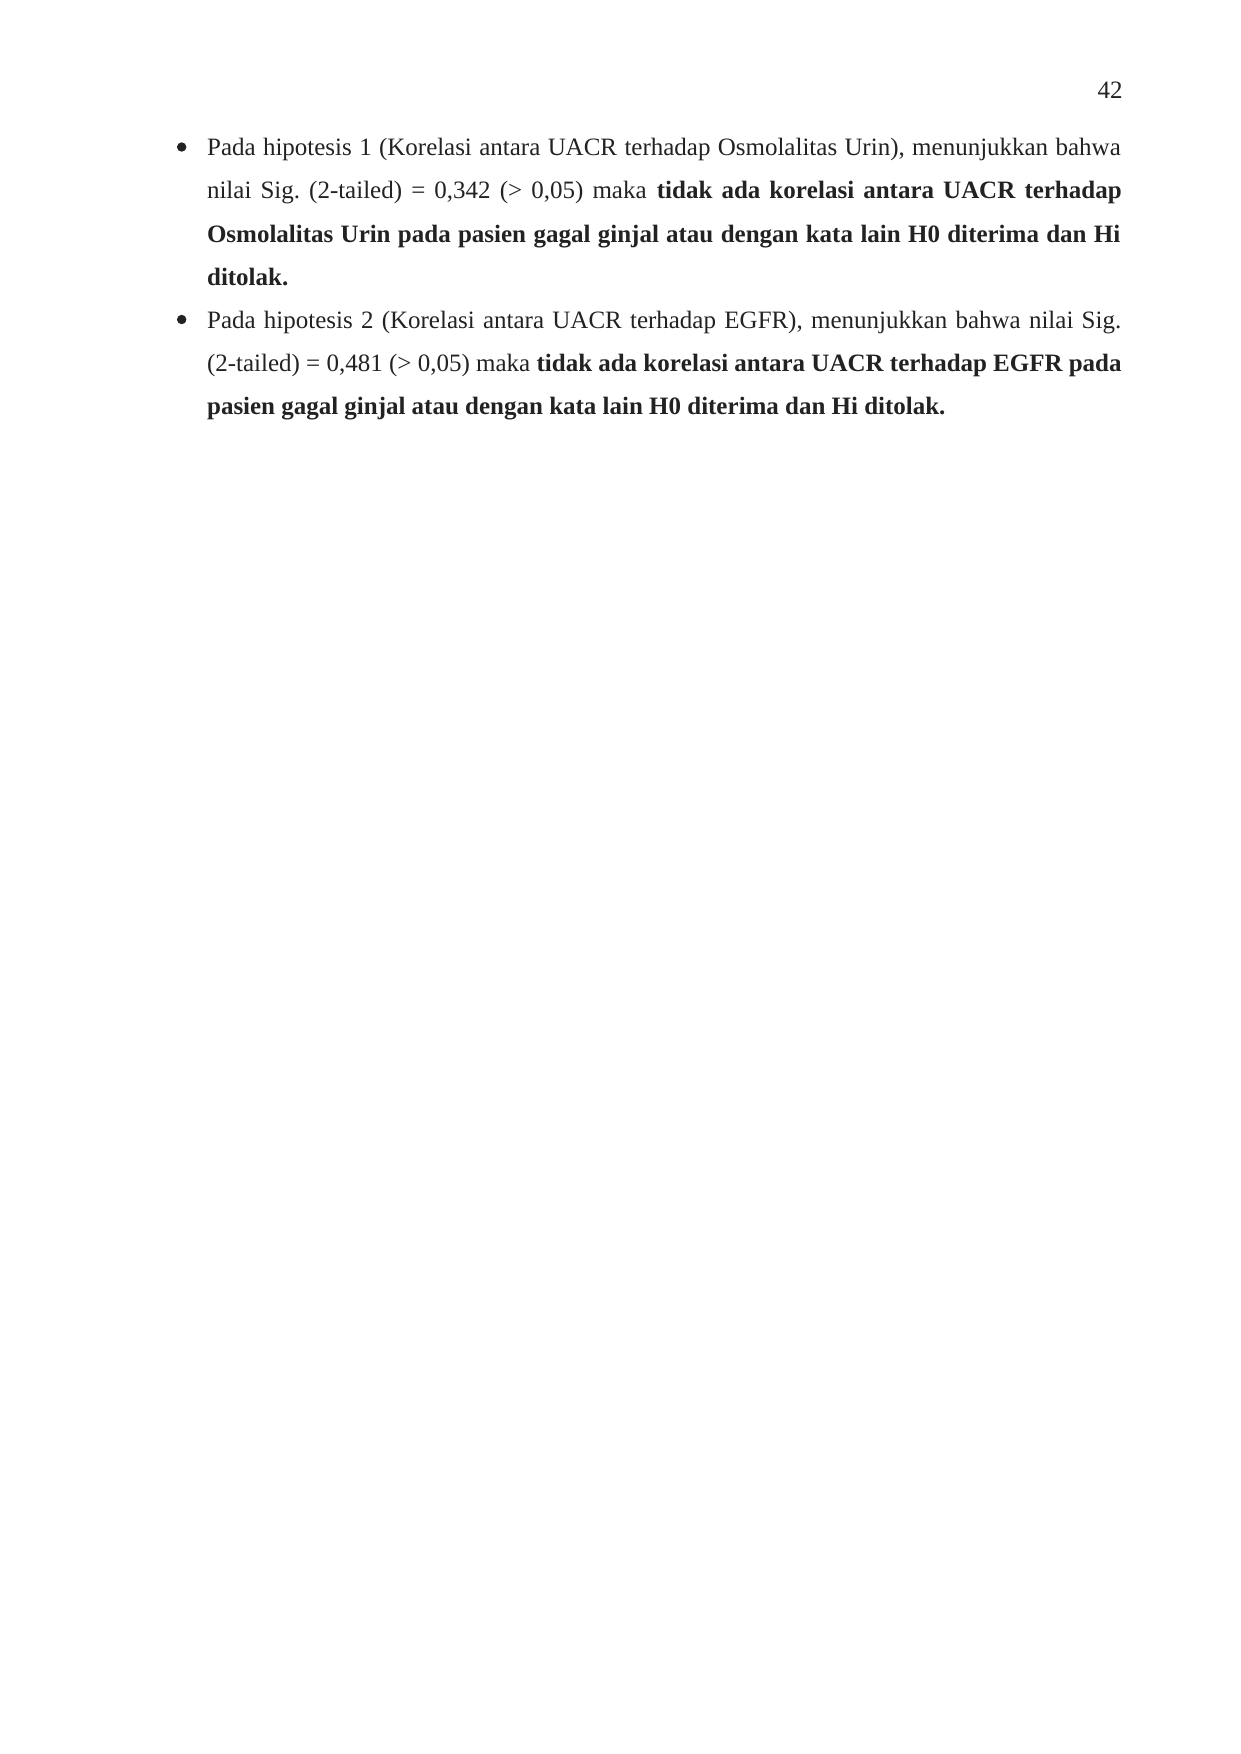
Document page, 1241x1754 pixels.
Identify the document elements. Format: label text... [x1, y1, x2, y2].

list Pada hipotesis 2 (Korelasi antara UACR terhadap EGFR), menunjukkan bahwa nilai Sig. (2-tailed) = 0,481 (> 0,05) maka tidak ada korelasi antara UACR terhadap EGFR pada pasien gagal ginjal atau dengan kata lain H0 diterima dan Hi ditolak. [177, 305, 1122, 420]
list Pada hipotesis 1 (Korelasi antara UACR terhadap Osmolalitas Urin), menunjukkan bahwa nilai Sig. (2-tailed) = 0,342 (> 0,05) maka tidak ada korelasi antara UACR terhadap Osmolalitas Urin pada pasien gagal ginjal atau dengan kata lain H0 diterima dan Hi ditolak. [177, 132, 1122, 291]
